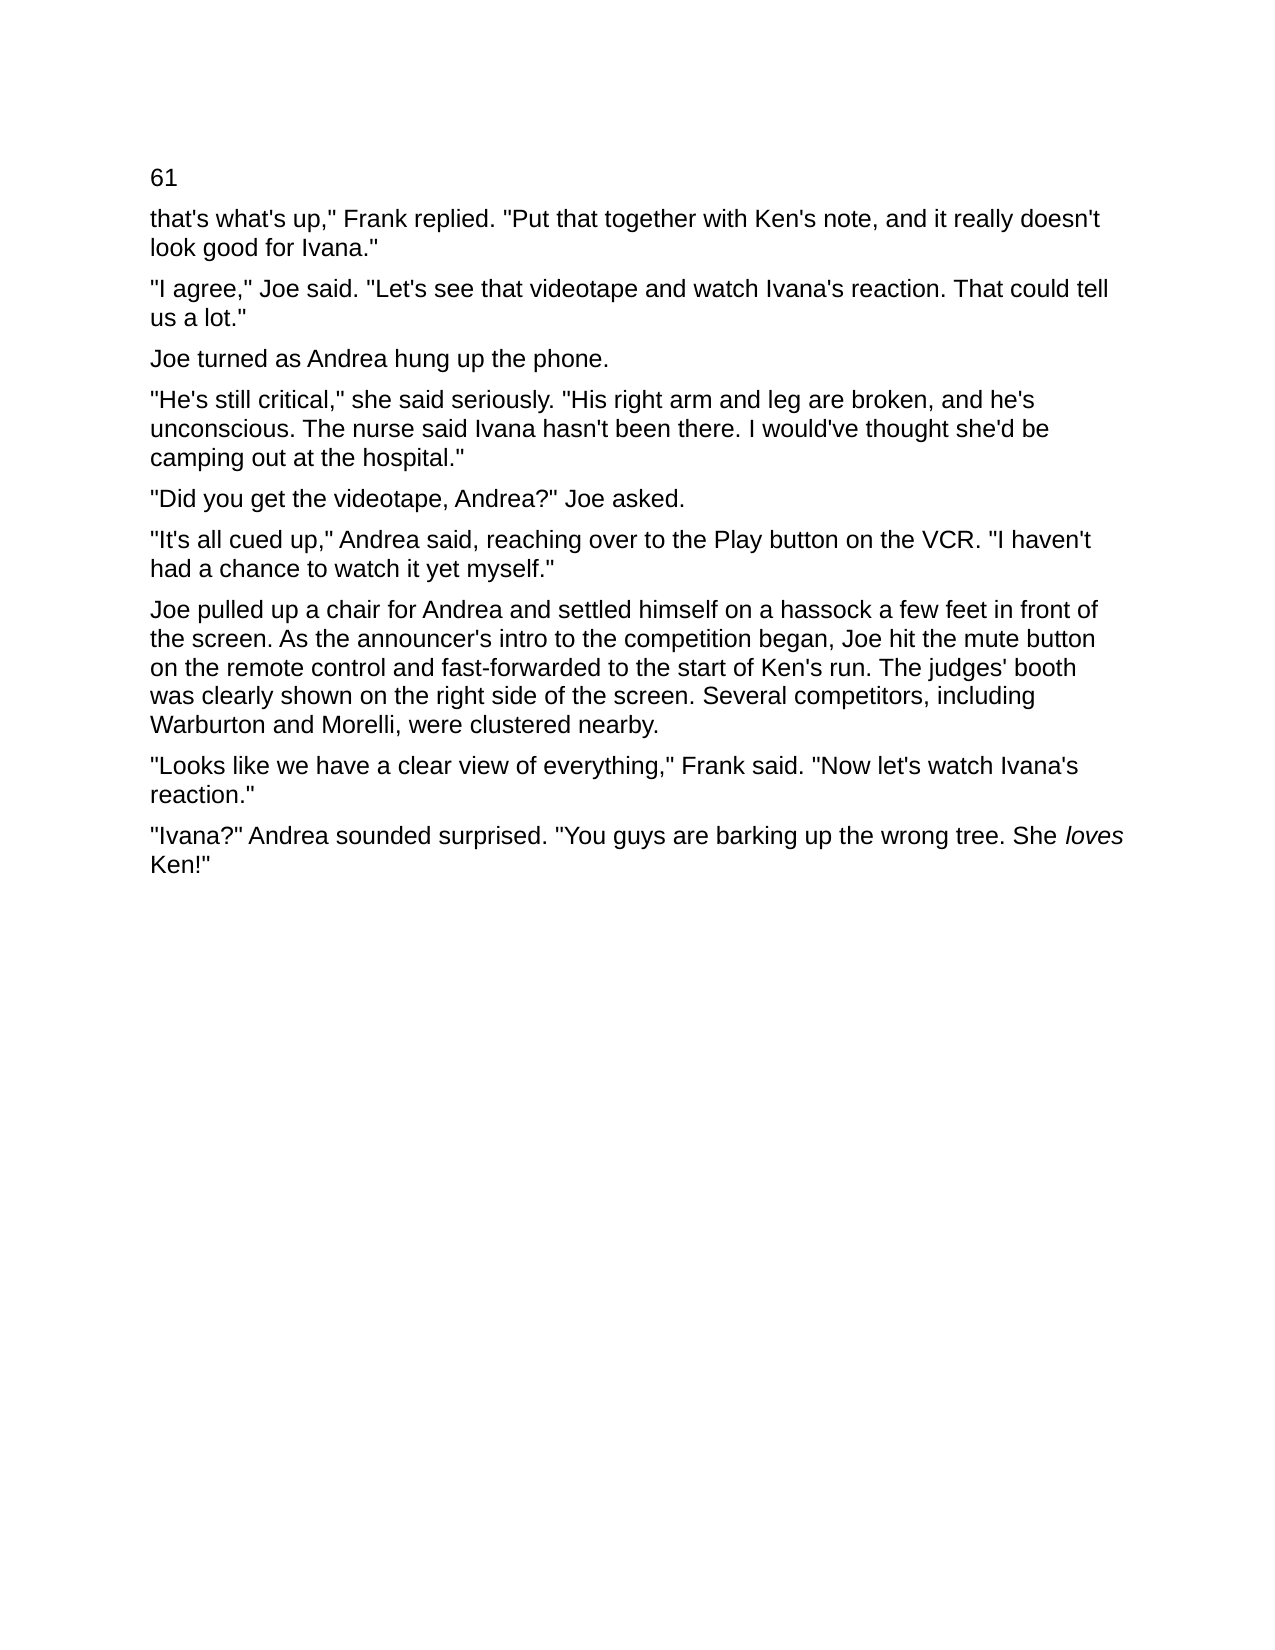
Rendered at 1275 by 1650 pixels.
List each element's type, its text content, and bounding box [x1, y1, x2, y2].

text Joe turned as Andrea hung up the phone. [150, 344, 1125, 372]
text "Did you get the videotape, Andrea?" Joe asked. [150, 484, 1125, 512]
text 61 [150, 162, 1125, 191]
text "Looks like we have a clear view of everything," Frank said. "Now let's watch Ivana's reaction." [150, 751, 1125, 809]
text that's what's up," Frank replied. "Put that together with Ken's note, and it really doesn't look good for Ivana." [150, 204, 1125, 261]
text "He's still critical," she said seriously. "His right arm and leg are broken, and he's unconscious. The nurse said Ivana hasn't been there. I would've thought she'd be camping out at the hospital." [150, 385, 1125, 471]
text Joe pulled up a chair for Andrea and settled himself on a hassock a few feet in front of the screen. As the announcer's intro to the competition began, Joe hit the mute button on the remote control and fast-forwarded to the start of Ken's run. The judges' booth was clearly shown on the right side of the screen. Several competitors, including Warburton and Morelli, were clustered nearby. [150, 595, 1125, 739]
text "I agree," Joe said. "Let's see that videotape and watch Ivana's reaction. That could tell us a lot." [150, 274, 1125, 331]
text "Ivana?" Andrea sounded surprised. "You guys are barking up the wrong tree. She loves Ken!" [150, 821, 1125, 879]
text "It's all cued up," Andrea said, reaching over to the Play button on the VCR. "I haven't had a chance to watch it yet myself." [150, 525, 1125, 582]
